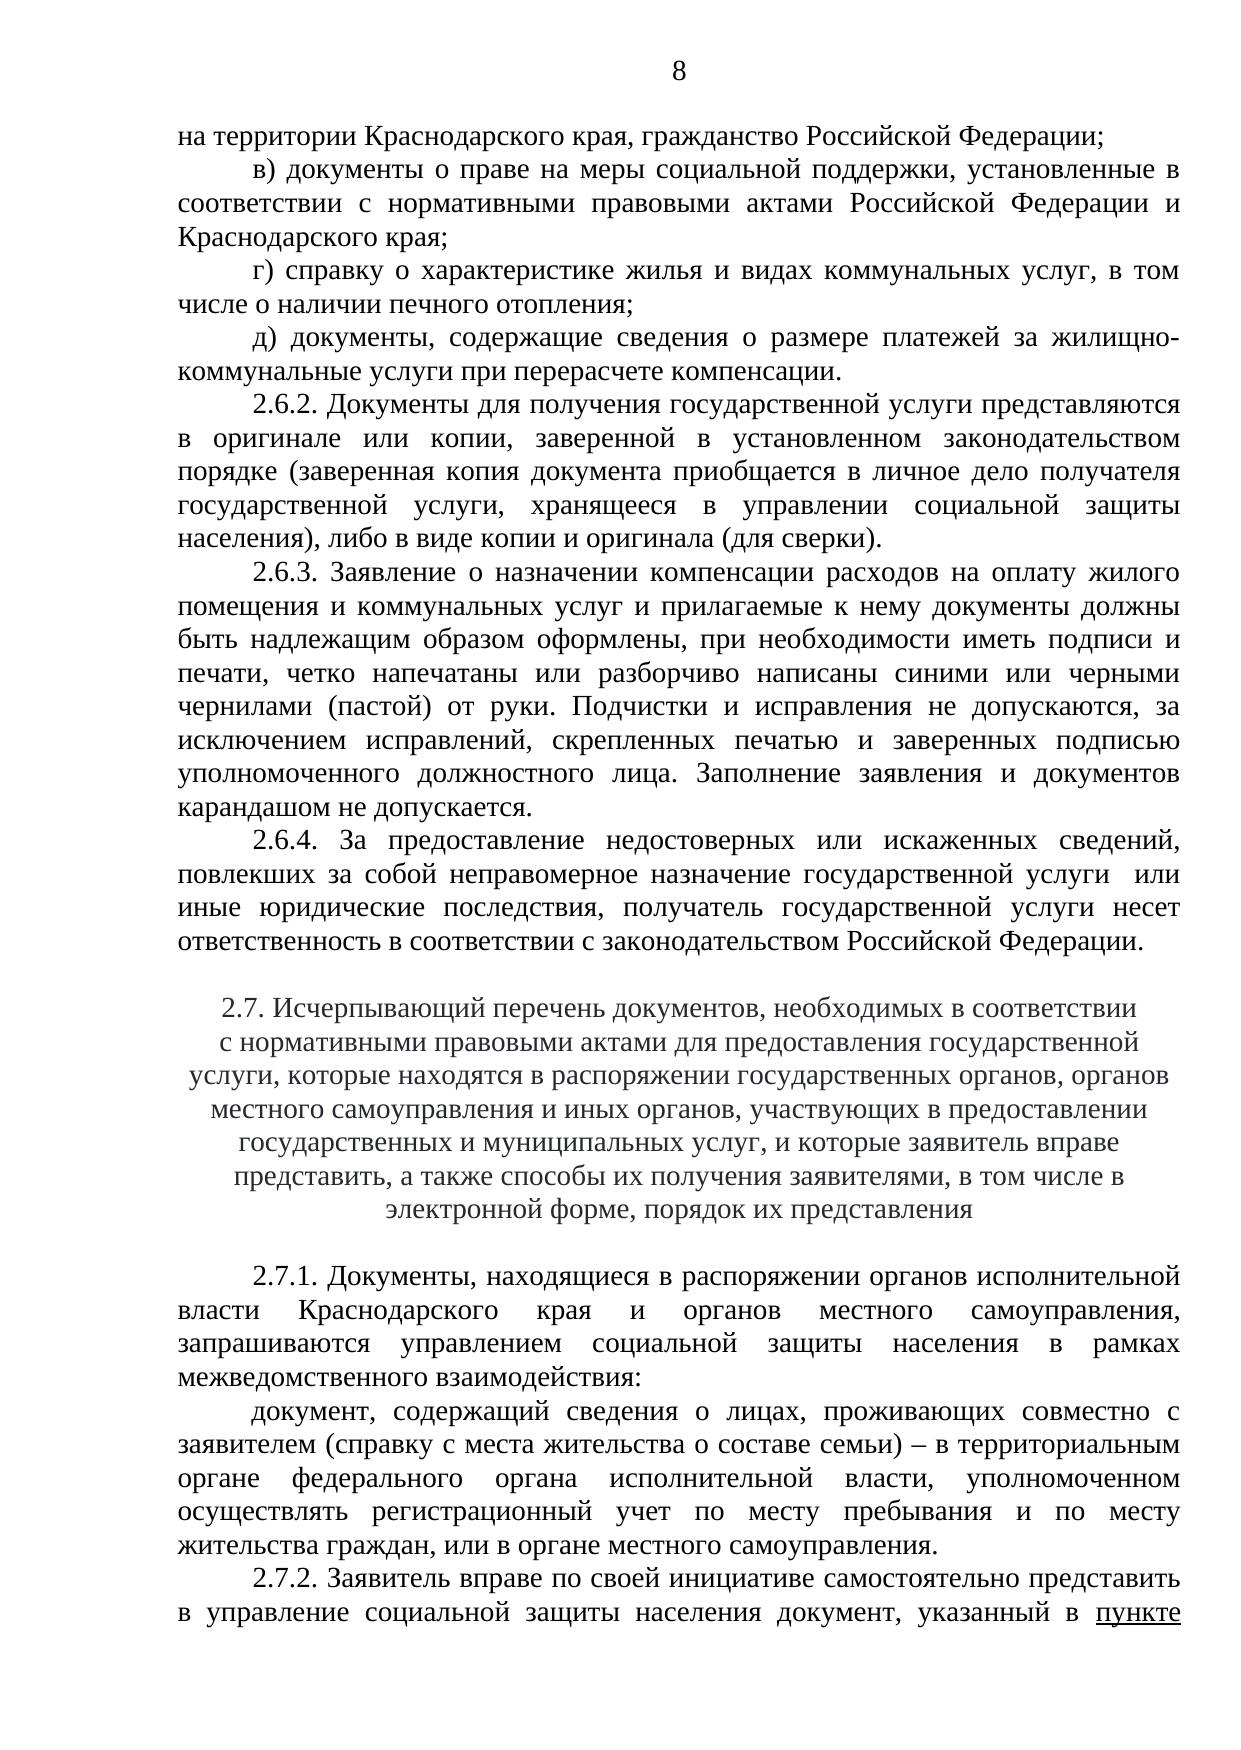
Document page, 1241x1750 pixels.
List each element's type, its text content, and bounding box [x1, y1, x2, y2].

text 2.7.1. Документы, находящиеся в распоряжении органов исполнительной власти Краснодарского края и органов местного самоуправления, запрашиваются управлением социальной защиты населения в рамках межведомственного взаимодействия: [177, 1258, 1181, 1393]
subtitle представить, а также способы их получения заявителями, в том числе в [177, 1158, 1181, 1191]
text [177, 1560, 1181, 1627]
subtitle электронной форме, порядок их представления [177, 1191, 1181, 1225]
text 2.6.4. За предоставление недостоверных или искаженных сведений, повлекших за собой неправомерное назначение государственной услуги или иные юридические последствия, получатель государственной услуги несет ответственность в соответствии с законодательством Российской Федерации. [177, 822, 1181, 957]
text документ, содержащий сведения о лицах, проживающих совместно с заявителем (справку с места жительства о составе семьи) – в территориальным органе федерального органа исполнительной власти, уполномоченном осуществлять регистрационный учет по месту пребывания и по месту жительства граждан, или в органе местного самоуправления. [177, 1393, 1181, 1560]
text д) документы, содержащие сведения о размере платежей за жилищно-коммунальные услуги при перерасчете компенсации. [177, 319, 1181, 386]
subtitle 2.7. Исчерпывающий перечень документов, необходимых в соответствии с нормативными правовыми актами для предоставления государственной услуги, которые находятся в распоряжении государственных органов, органов местного самоуправления и иных органов, участвующих в предоставлении государственных и муниципальных услуг, и которые заявитель вправе [177, 990, 1181, 1158]
text 2.6.2. Документы для получения государственной услуги представляются в оригинале или копии, заверенной в установленном законодательством порядке (заверенная копия документа приобщается в личное дело получателя государственной услуги, хранящееся в управлении социальной защиты населения), либо в виде копии и оригинала (для сверки). [177, 386, 1181, 554]
text в) документы о праве на меры социальной поддержки, установленные в соответствии с нормативными правовыми актами Российской Федерации и Краснодарского края; [177, 152, 1181, 252]
text 2.6.3. Заявление о назначении компенсации расходов на оплату жилого помещения и коммунальных услуг и прилагаемые к нему документы должны быть надлежащим образом оформлены, при необходимости иметь подписи и печати, четко напечатаны или разборчиво написаны синими или черными чернилами (пастой) от руки. Подчистки и исправления не допускаются, за исключением исправлений, скрепленных печатью и заверенных подписью уполномоченного должностного лица. Заполнение заявления и документов карандашом не допускается. [177, 554, 1181, 822]
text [177, 118, 1181, 152]
text г) справку о характеристике жилья и видах коммунальных услуг, в том числе о наличии печного отопления; [177, 252, 1181, 319]
